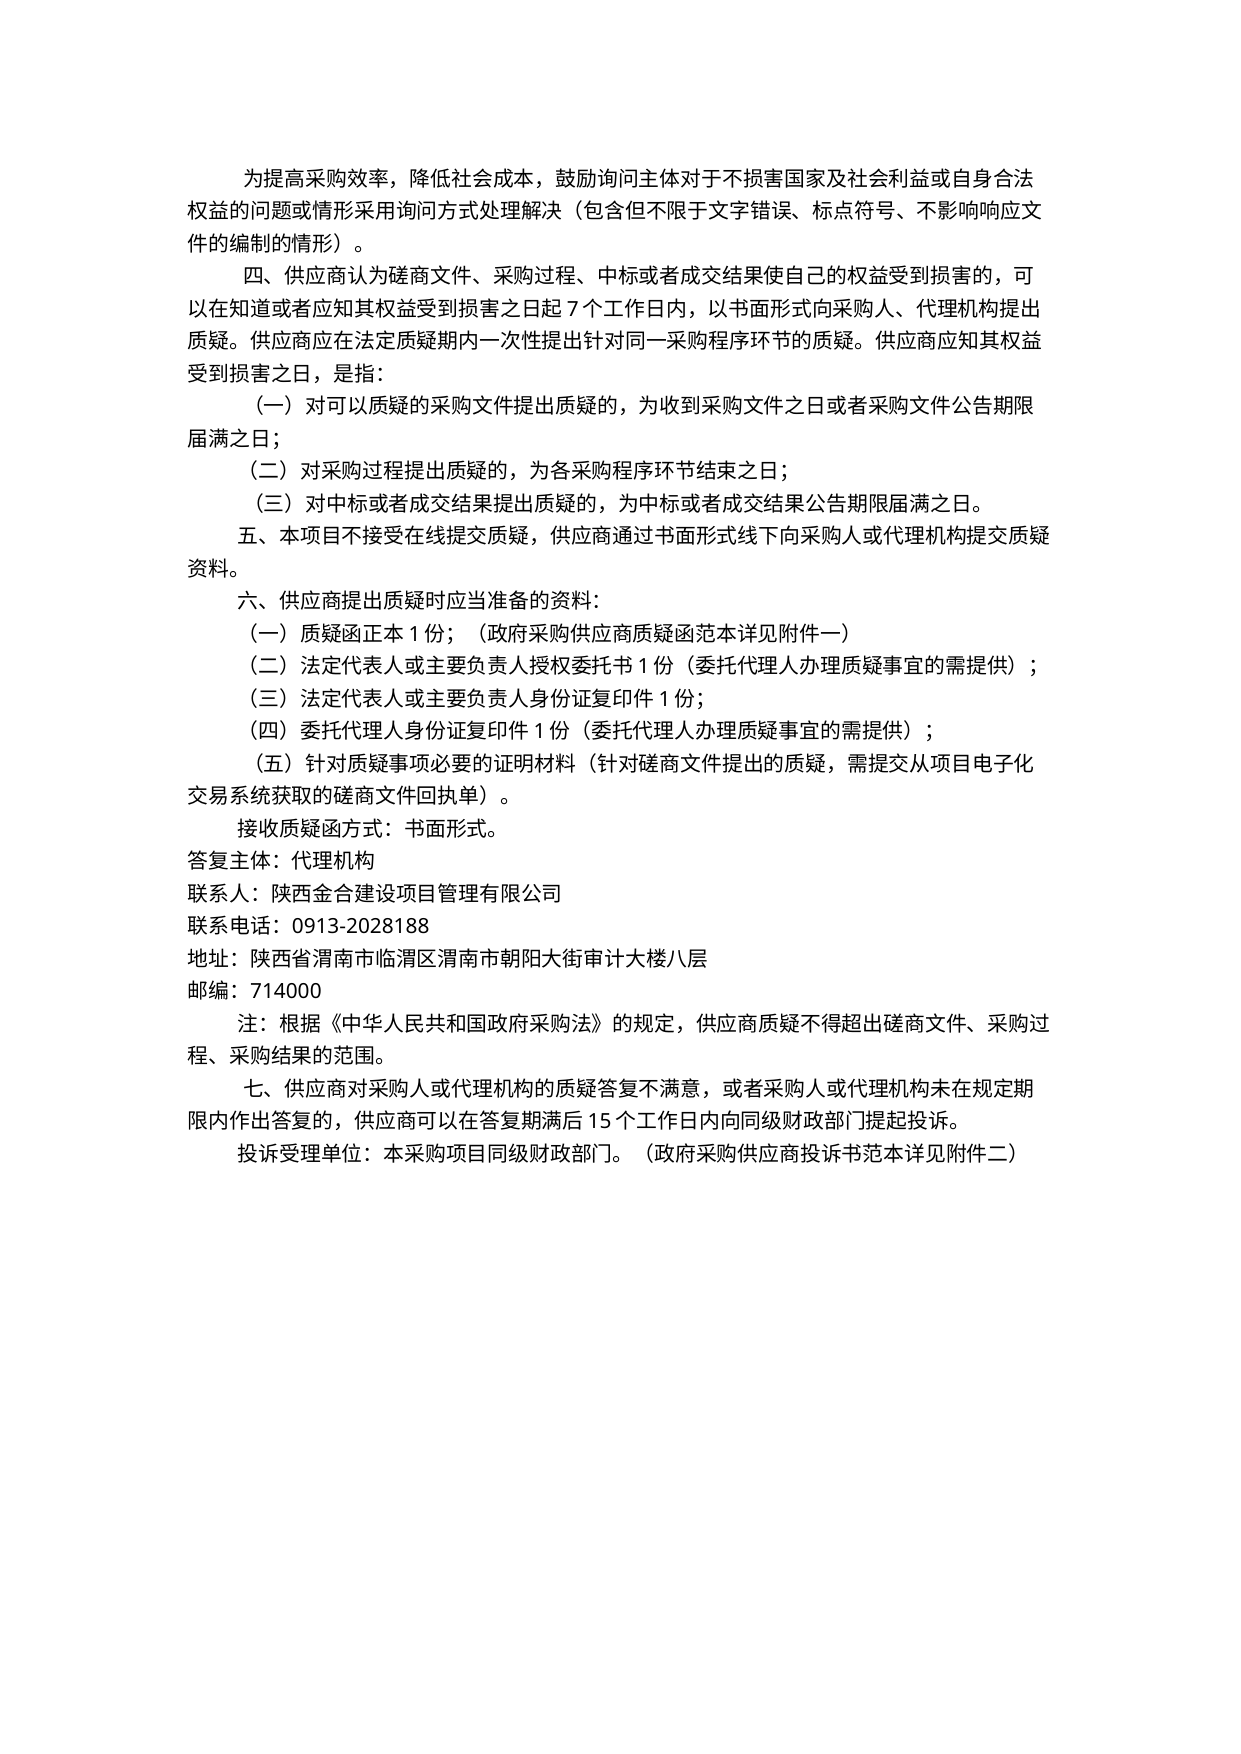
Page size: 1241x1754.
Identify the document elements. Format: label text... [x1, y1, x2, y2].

text 五、本项目不接受在线提交质疑，供应商通过书面形式线下向采购人或代理机构提交质疑资料。 [187, 519, 1053, 584]
text 注：根据《中华人民共和国政府采购法》的规定，供应商质疑不得超出磋商文件、采购过程、采购结果的范围。 [187, 1007, 1053, 1072]
text （四）委托代理人身份证复印件1份（委托代理人办理质疑事宜的需提供）； [187, 714, 1053, 747]
text 四、供应商认为磋商文件、采购过程、中标或者成交结果使自己的权益受到损害的，可以在知道或者应知其权益受到损害之日起7个工作日内，以书面形式向采购人、代理机构提出质疑。供应商应在法定质疑期内一次性提出针对同一采购程序环节的质疑。供应商应知其权益受到损害之日，是指： [187, 259, 1053, 389]
text 七、供应商对采购人或代理机构的质疑答复不满意，或者采购人或代理机构未在规定期限内作出答复的，供应商可以在答复期满后15个工作日内向同级财政部门提起投诉。 [187, 1072, 1053, 1137]
text 投诉受理单位：本采购项目同级财政部门。（政府采购供应商投诉书范本详见附件二） [187, 1137, 1053, 1169]
text 接收质疑函方式：书面形式。 [187, 812, 1053, 844]
text 联系电话：0913-2028188 [187, 909, 1053, 942]
text （三）法定代表人或主要负责人身份证复印件1份； [187, 682, 1053, 714]
text 六、供应商提出质疑时应当准备的资料： [187, 584, 1053, 617]
text 联系人：陕西金合建设项目管理有限公司 [187, 877, 1053, 909]
text （一）质疑函正本1份；（政府采购供应商质疑函范本详见附件一） [187, 617, 1053, 649]
text 邮编：714000 [187, 974, 1053, 1007]
text （三）对中标或者成交结果提出质疑的，为中标或者成交结果公告期限届满之日。 [187, 487, 1053, 519]
text 答复主体：代理机构 [187, 844, 1053, 877]
text （二）对采购过程提出质疑的，为各采购程序环节结束之日； [187, 454, 1053, 487]
text 为提高采购效率，降低社会成本，鼓励询问主体对于不损害国家及社会利益或自身合法权益的问题或情形采用询问方式处理解决（包含但不限于文字错误、标点符号、不影响响应文件的编制的情形）。 [187, 162, 1053, 259]
text （五）针对质疑事项必要的证明材料（针对磋商文件提出的质疑，需提交从项目电子化交易系统获取的磋商文件回执单）。 [187, 747, 1053, 812]
text （二）法定代表人或主要负责人授权委托书1份（委托代理人办理质疑事宜的需提供）； [187, 649, 1053, 682]
text （一）对可以质疑的采购文件提出质疑的，为收到采购文件之日或者采购文件公告期限届满之日； [187, 389, 1053, 454]
text 地址：陕西省渭南市临渭区渭南市朝阳大街审计大楼八层 [187, 942, 1053, 974]
